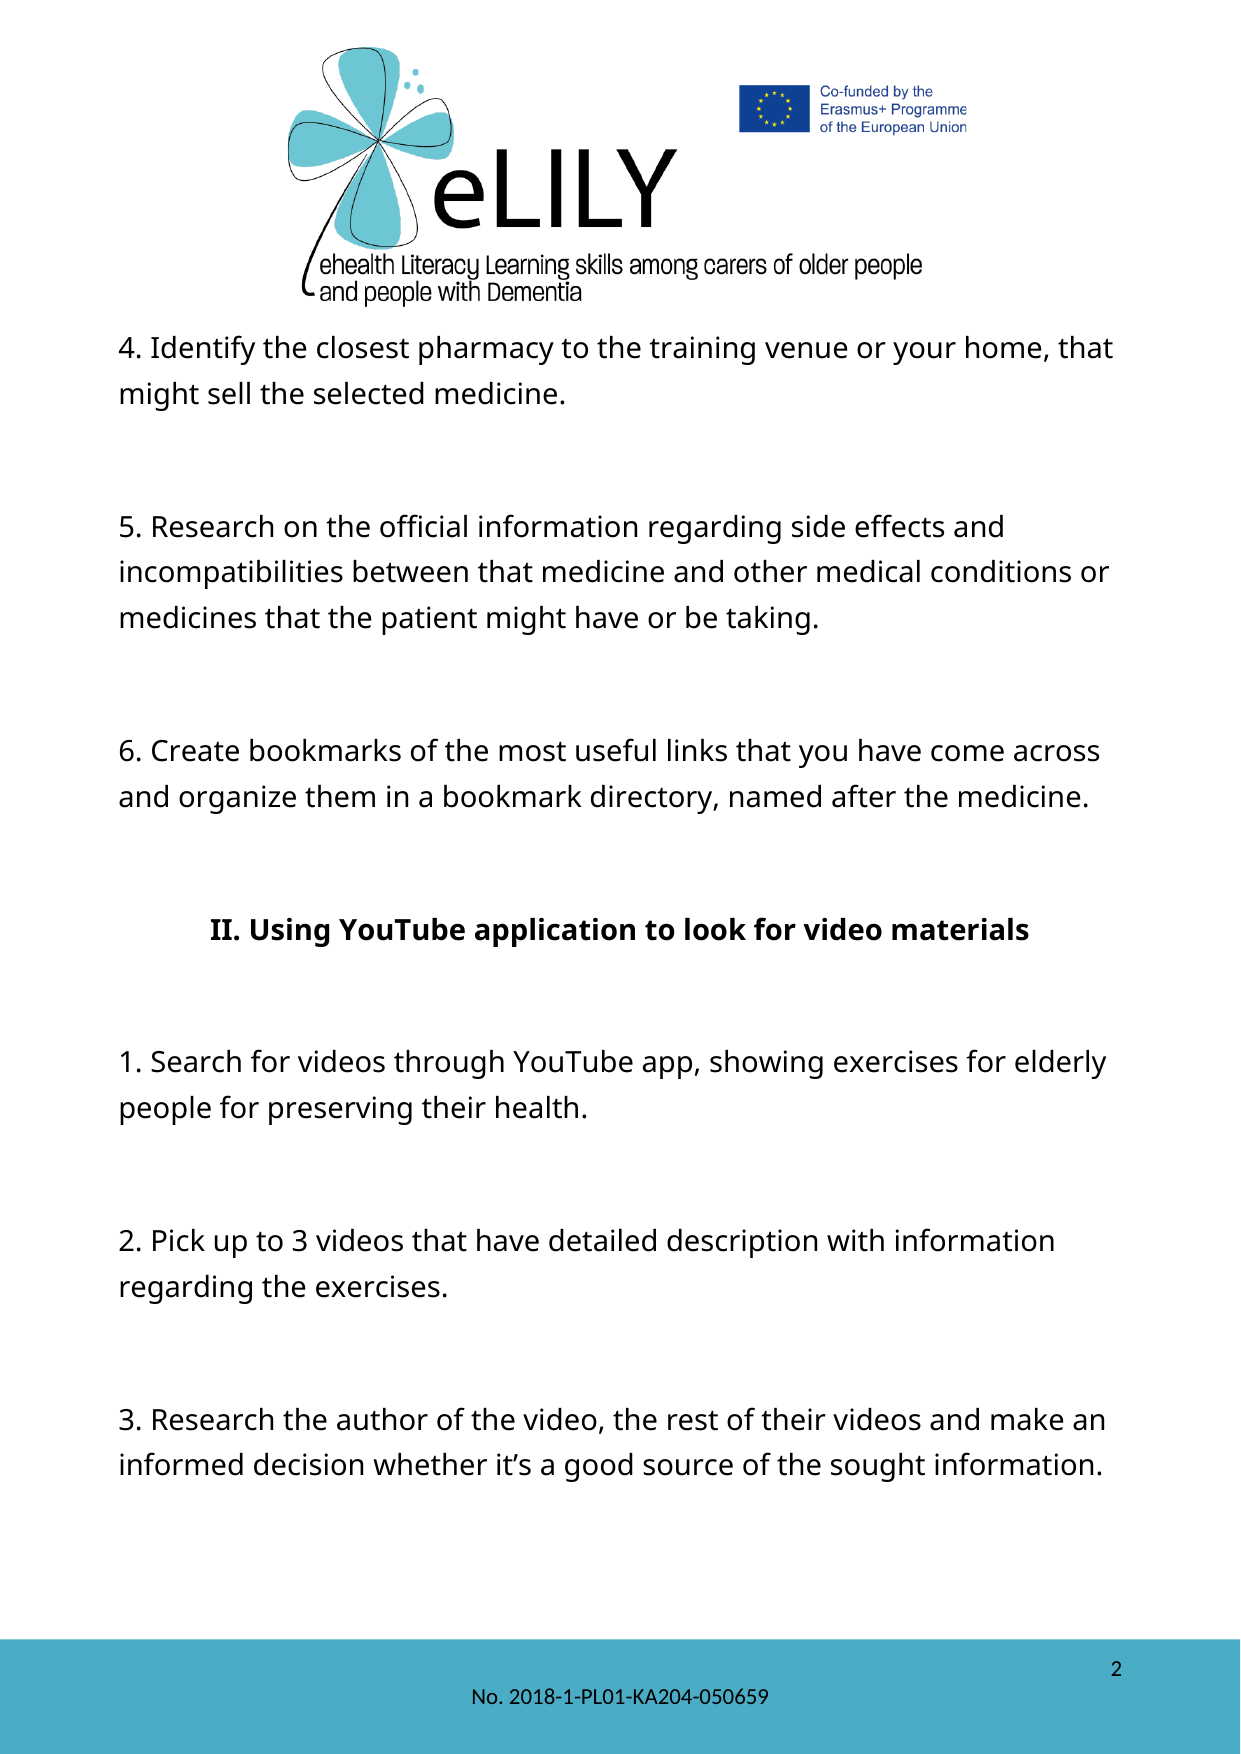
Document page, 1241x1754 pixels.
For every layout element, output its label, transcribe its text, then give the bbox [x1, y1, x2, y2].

text 3. Research the author of the video, the rest of their videos and make an informed decision whether it’s a good source of the sought information. [118, 1399, 1122, 1484]
text 2. Pick up to 3 videos that have detailed description with information regarding the exercises. [118, 1220, 1122, 1306]
text 1. Search for videos through YouTube app, showing exercises for elderly people for preserving their health. [118, 1042, 1122, 1127]
text 5. Research on the official information regarding side effects and incompatibilities between that medicine and other medical conditions or medicines that the patient might have or be taking. [118, 506, 1122, 637]
text 6. Create bookmarks of the most useful links that you have come across and organize them in a bookmark directory, named after the medicine. [118, 730, 1122, 816]
text 4. Identify the closest pharmacy to the training venue or your home, that might sell the selected medicine. [118, 328, 1122, 413]
text II. Using YouTube application to look for video materials [118, 909, 1122, 948]
picture [287, 47, 967, 308]
